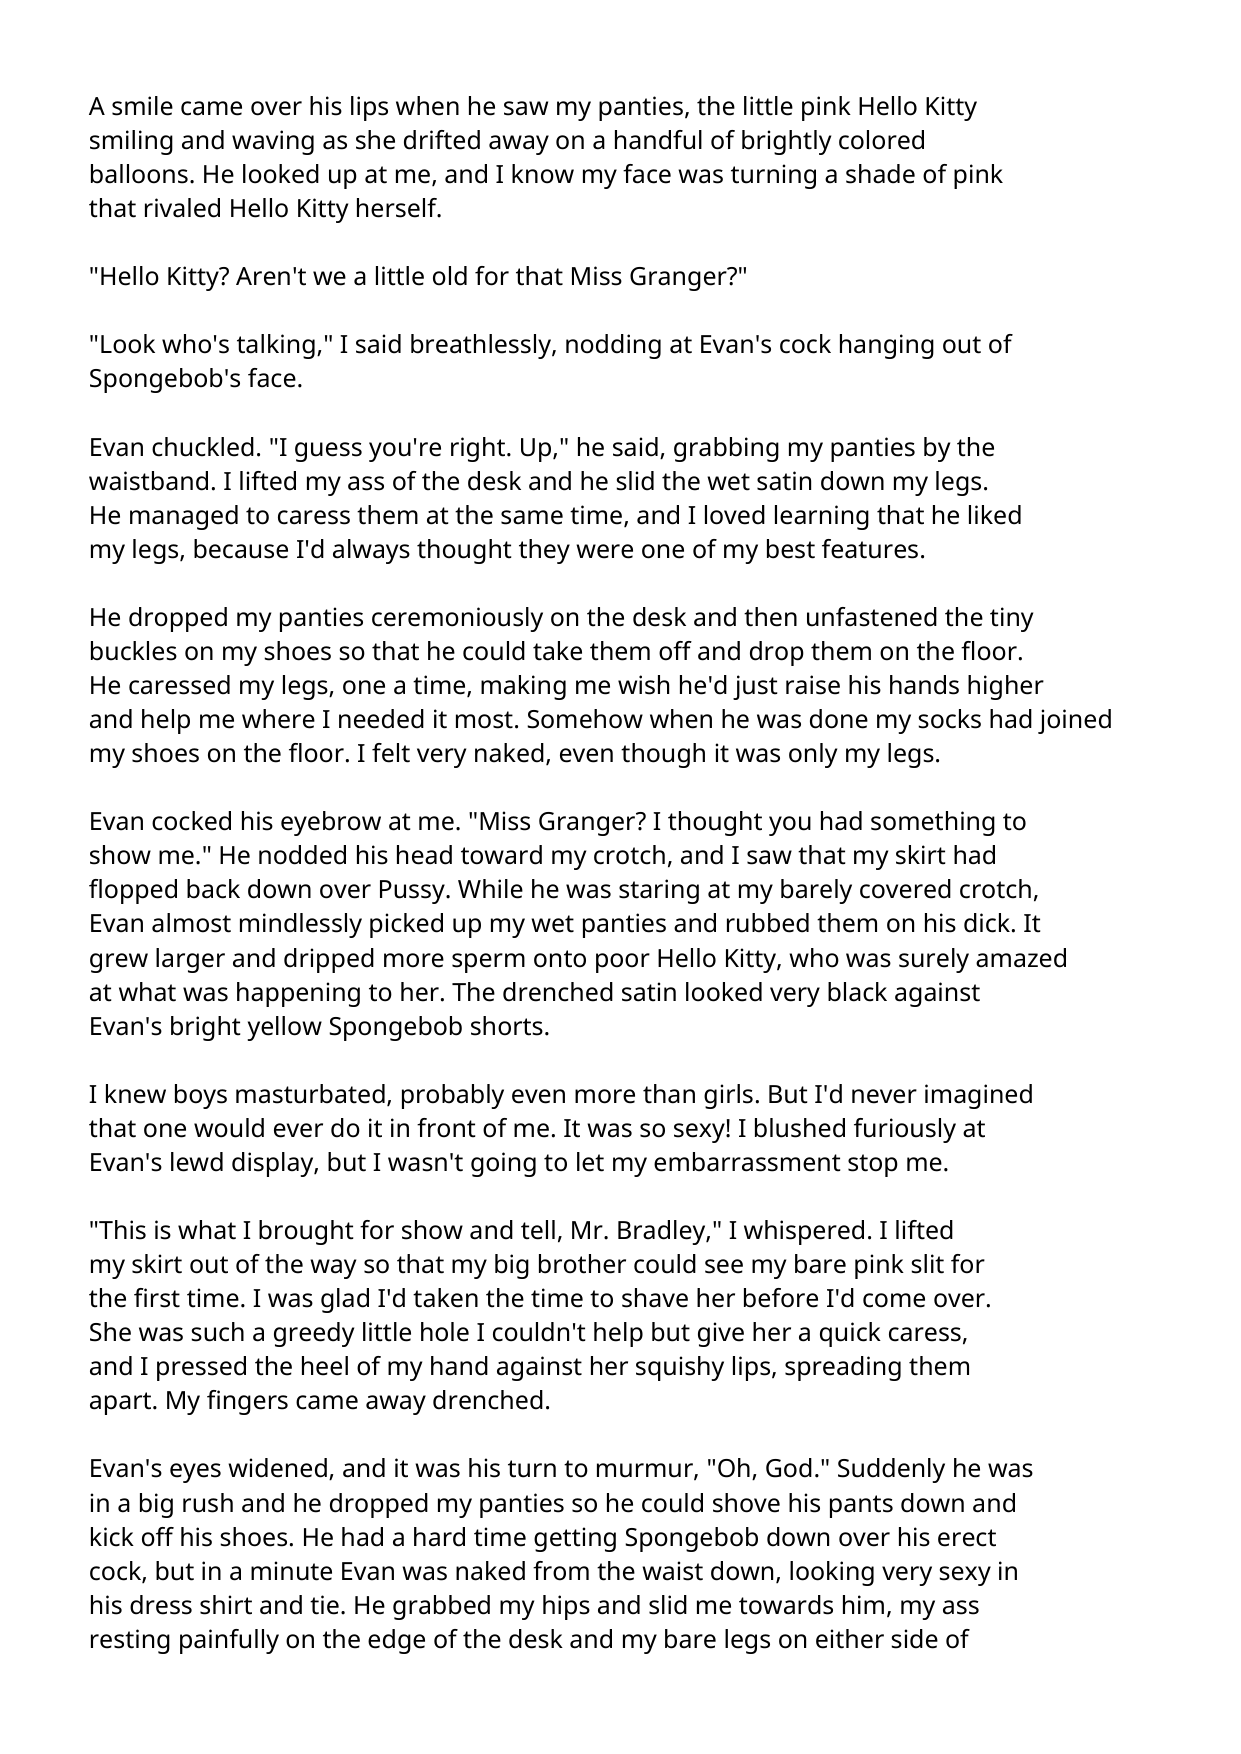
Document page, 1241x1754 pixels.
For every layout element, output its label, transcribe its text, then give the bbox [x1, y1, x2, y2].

text and help me where I needed it most. Somehow when he was done my socks had joined my shoes on the floor. I felt very naked, even though it was only my legs. [89, 702, 1152, 770]
text and I pressed the heel of my hand against her squishy lips, spreading them [89, 1349, 1152, 1383]
text smiling and waving as she drifted away on a handful of brightly colored [89, 123, 1152, 157]
text apart. My fingers came away drenched. [89, 1383, 1152, 1417]
text He dropped my panties ceremoniously on the desk and then unfastened the tiny [89, 599, 1152, 634]
text at what was happening to her. The drenched satin looked very black against [89, 974, 1152, 1008]
text He managed to caress them at the same time, and I loved learning that he liked [89, 497, 1152, 531]
text She was such a greedy little hole I couldn't help but give her a quick caress, [89, 1315, 1152, 1349]
text kick off his shoes. He had a hard time getting Spongebob down over his erect [89, 1519, 1152, 1553]
text that one would ever do it in front of me. It was so sexy! I blushed furiously at [89, 1111, 1152, 1144]
text balloons. He looked up at me, and I know my face was turning a shade of pink [89, 157, 1152, 191]
text A smile came over his lips when he saw my panties, the little pink Hello Kitty [89, 89, 1152, 123]
text "Hello Kitty? Aren't we a little old for that Miss Granger?" [89, 259, 1152, 293]
text Evan almost mindlessly picked up my wet panties and rubbed them on his dick. It [89, 906, 1152, 940]
text Spongebob's face. [89, 361, 1152, 395]
text "This is what I brought for show and tell, Mr. Bradley," I whispered. I lifted [89, 1213, 1152, 1247]
text his dress shirt and tie. He grabbed my hips and slid me towards him, my ass [89, 1587, 1152, 1621]
text the first time. I was glad I'd taken the time to shave her before I'd come over. [89, 1281, 1152, 1315]
text "Look who's talking," I said breathlessly, nodding at Evan's cock hanging out of [89, 327, 1152, 361]
text cock, but in a minute Evan was naked from the waist down, looking very sexy in [89, 1553, 1152, 1587]
text I knew boys masturbated, probably even more than girls. But I'd never imagined [89, 1076, 1152, 1111]
text that rivaled Hello Kitty herself. [89, 191, 1152, 225]
text show me." He nodded his head toward my crotch, and I saw that my skirt had [89, 838, 1152, 872]
text in a big rush and he dropped my panties so he could shove his pants down and [89, 1485, 1152, 1519]
text He caressed my legs, one a time, making me wish he'd just raise his hands higher [89, 668, 1152, 702]
text Evan's lewd display, but I wasn't going to let my embarrassment stop me. [89, 1144, 1152, 1179]
text Evan's bright yellow Spongebob shorts. [89, 1008, 1152, 1042]
text flopped back down over Pussy. While he was staring at my barely covered crotch, [89, 872, 1152, 906]
text grew larger and dripped more sperm onto poor Hello Kitty, who was surely amazed [89, 940, 1152, 974]
text resting painfully on the edge of the desk and my bare legs on either side of [89, 1621, 1152, 1656]
text buckles on my shoes so that he could take them off and drop them on the floor. [89, 634, 1152, 668]
text my skirt out of the way so that my big brother could see my bare pink slit for [89, 1247, 1152, 1281]
text waistband. I lifted my ass of the desk and he slid the wet satin down my legs. [89, 463, 1152, 497]
text Evan's eyes widened, and it was his turn to murmur, "Oh, God." Suddenly he was [89, 1451, 1152, 1485]
text Evan cocked his eyebrow at me. "Miss Granger? I thought you had something to [89, 804, 1152, 838]
text my legs, because I'd always thought they were one of my best features. [89, 531, 1152, 566]
text Evan chuckled. "I guess you're right. Up," he said, grabbing my panties by the [89, 429, 1152, 463]
